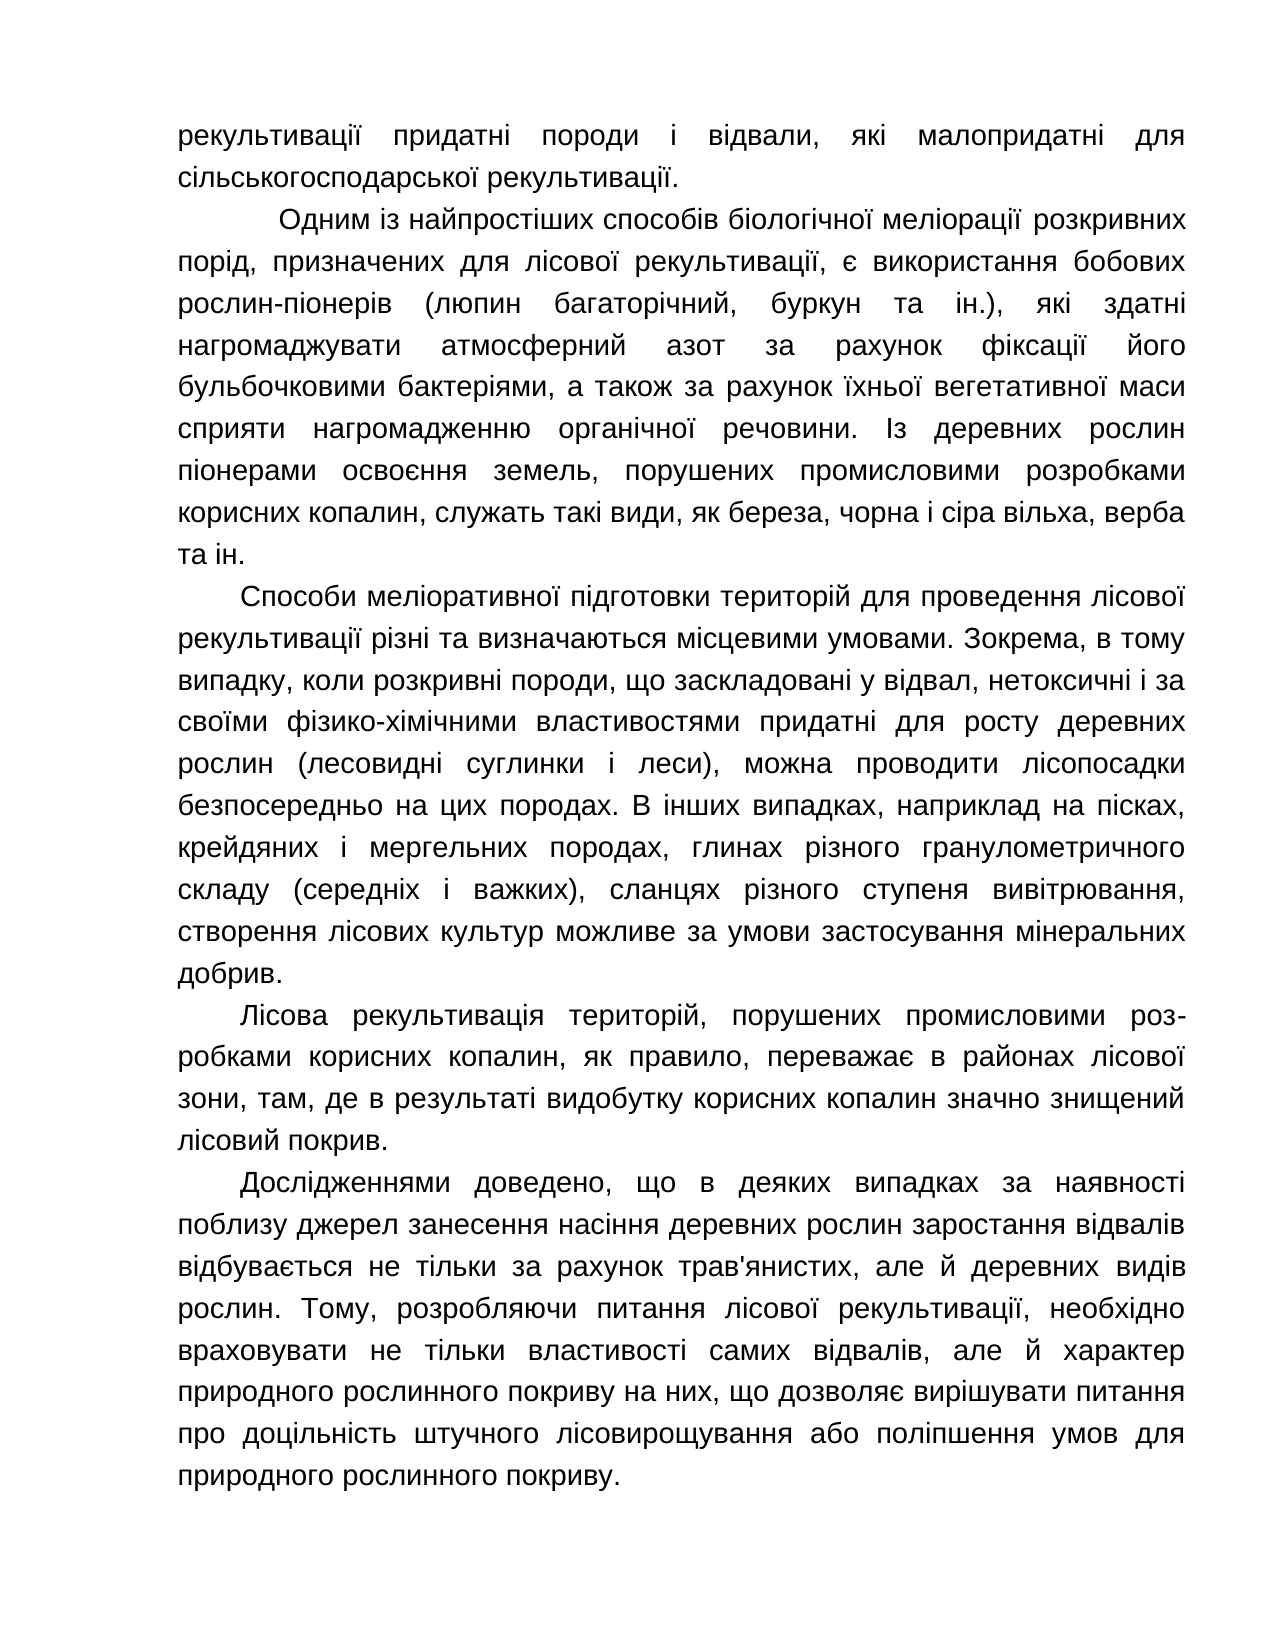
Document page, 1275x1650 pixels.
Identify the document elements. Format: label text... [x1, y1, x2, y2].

text Способи меліоративної підготовки територій для проведення лісової рекультивації різні та визначаються місцевими умовами. Зокрема, в тому випадку, коли розкривні породи, що заскладовані у відвал, нетоксичні і за своїми фізико-хімічними властивостями придатні для росту деревних рослин (лесовидні суглинки і леси), можна проводити лісопосадки безпосередньо на цих породах. В інших випадках, наприклад на пісках, крейдяних і мергельних породах, глинах різного гранулометричного складу (середніх і важких), сланцях різного ступеня вивітрювання, створення лісових культур можливе за умови застосування мінеральних добрив. [177, 579, 1186, 989]
text Дослідженнями доведено, що в деяких випадках за наявності поблизу джерел занесення насіння деревних рослин заростання відвалів відбувається не тільки за рахунок трав'янистих, але й деревних видів рослин. Тому, розробляючи питання лісової рекультивації, необхідно враховувати не тільки властивості самих відвалів, але й характер природного рослинного покриву на них, що дозволяє вирішувати питання про доцільність штучного лісовирощування або поліпшення умов для природного рослинного покриву. [177, 1165, 1186, 1492]
text Лісова рекультивація територій, порушених промисловими розробками корисних копалин, як правило, переважає в районах лісової зони, там, де в результаті видобутку корисних копалин значно знищений лісовий покрив. [177, 997, 1186, 1157]
text Одним із найпростіших способів біологічної меліорації розкривних порід, призначених для лісової рекультивації, є використання бобових рослин-піонерів (люпин багаторічний, буркун та ін.), які здатні нагромаджувати атмосферний азот за рахунок фіксації його бульбочковими бактеріями, а також за рахунок їхньої вегетативної маси сприяти нагромадженню органічної речовини. Із деревних рослин піонерами освоєння земель, порушених промисловими розробками корисних копалин, служать такі види, як береза, чорна і сіра вільха, верба та ін. [177, 202, 1186, 570]
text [177, 118, 1186, 193]
